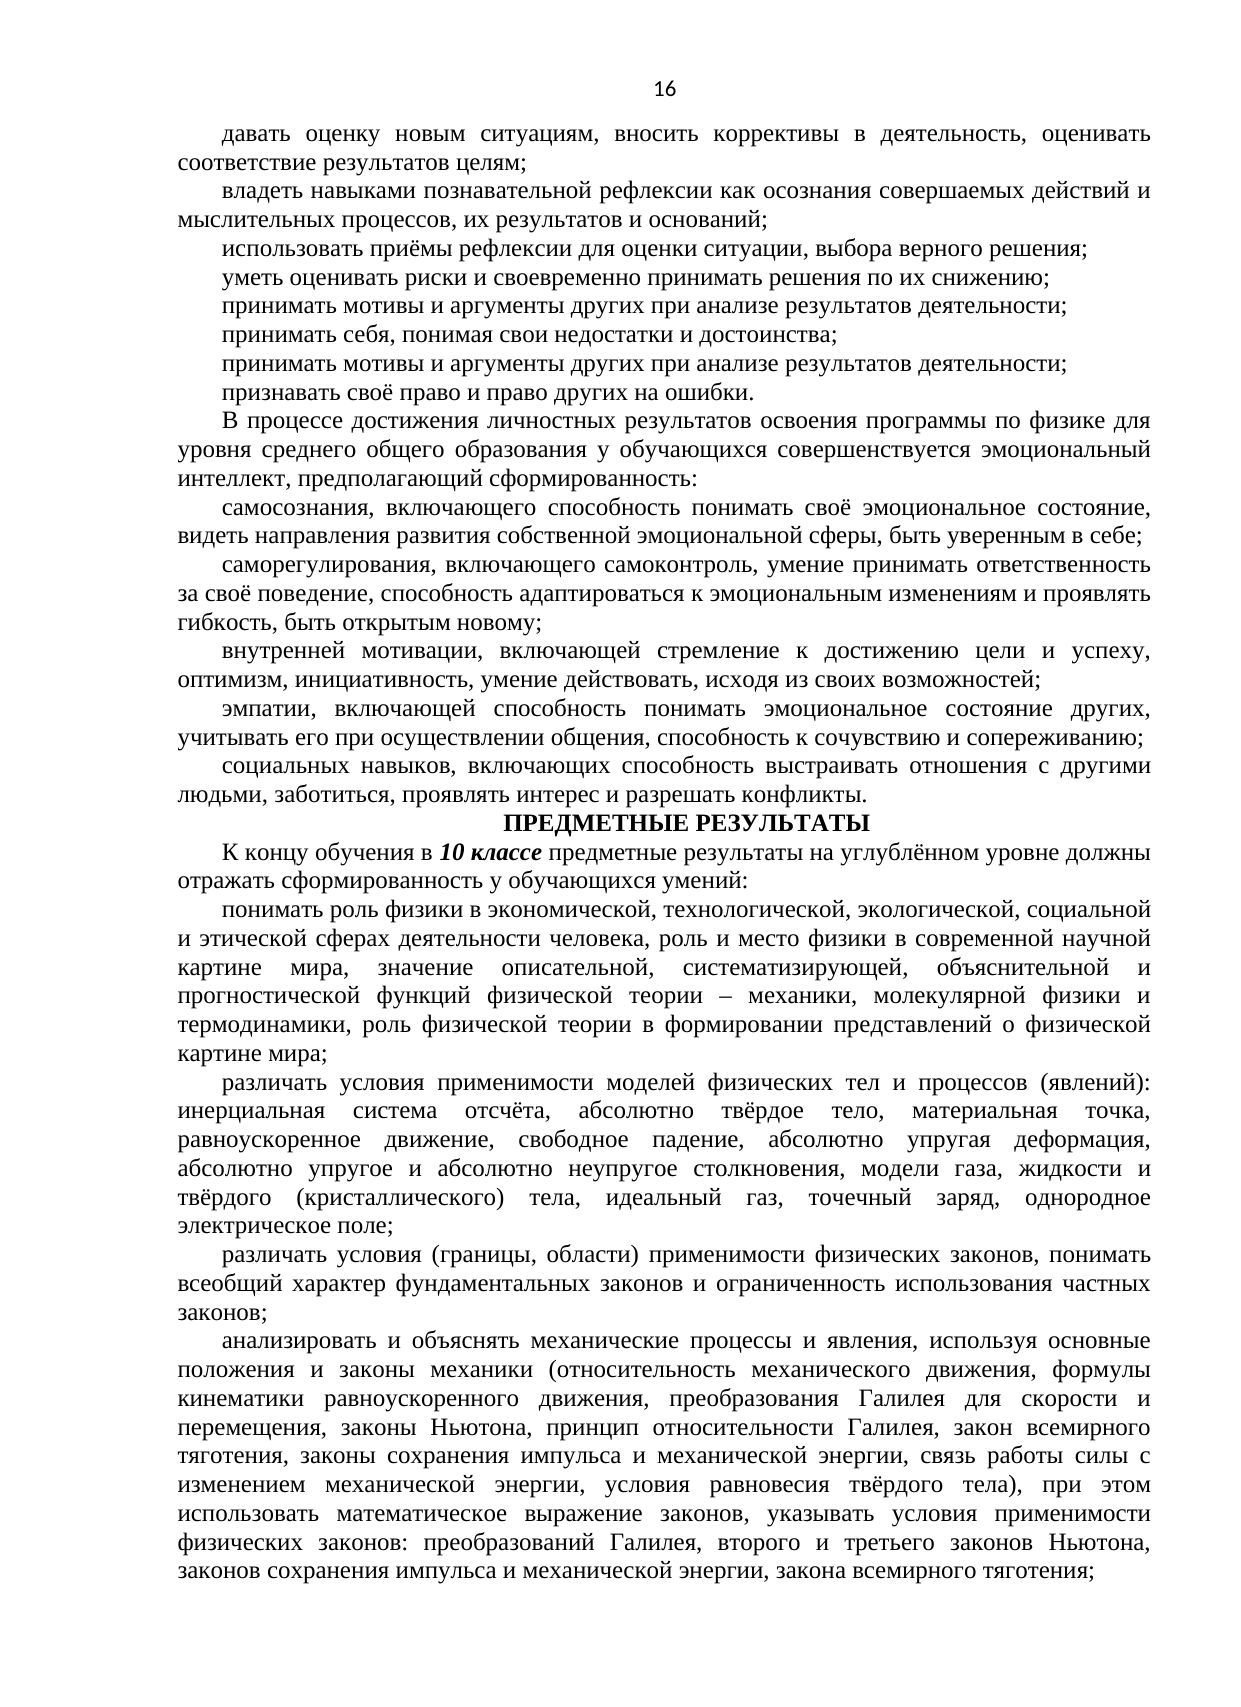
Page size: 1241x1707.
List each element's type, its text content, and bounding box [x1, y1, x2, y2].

text социальных навыков, включающих способность выстраивать отношения с другими людьми, заботиться, проявлять интерес и разрешать конфликты. [177, 751, 1152, 808]
text понимать роль физики в экономической, технологической, экологической, социальной и этической сферах деятельности человека, роль и место физики в современной научной картине мира, значение описательной, систематизирующей, объяснительной и прогностической функций физической теории – механики, молекулярной физики и термодинамики, роль физической теории в формировании представлений о физической картине мира; [177, 894, 1152, 1067]
text внутренней мотивации, включающей стремление к достижению цели и успеху, оптимизм, инициативность, умение действовать, исходя из своих возможностей; [177, 636, 1152, 693]
text самосознания, включающего способность понимать своё эмоциональное состояние, видеть направления развития собственной эмоциональной сферы, быть уверенным в себе; [177, 492, 1152, 549]
text принимать мотивы и аргументы других при анализе результатов деятельности; [177, 291, 1152, 319]
text эмпатии, включающей способность понимать эмоциональное состояние других, учитывать его при осуществлении общения, способность к сочувствию и сопереживанию; [177, 693, 1152, 751]
text В процессе достижения личностных результатов освоения программы по физике для уровня среднего общего образования у обучающихся совершенствуется эмоциональный интеллект, предполагающий сформированность: [177, 406, 1152, 492]
text принимать себя, понимая свои недостатки и достоинства; [177, 319, 1152, 348]
text использовать приёмы рефлексии для оценки ситуации, выбора верного решения; [177, 233, 1152, 262]
text анализировать и объяснять механические процессы и явления, используя основные положения и законы механики (относительность механического движения, формулы кинематики равноускоренного движения, преобразования Галилея для скорости и перемещения, законы Ньютона, принцип относительности Галилея, закон всемирного тяготения, законы сохранения импульса и механической энергии, связь работы силы с изменением механической энергии, условия равновесия твёрдого тела), при этом использовать математическое выражение законов, указывать условия применимости физических законов: преобразований Галилея, второго и третьего законов Ньютона, законов сохранения импульса и механической энергии, закона всемирного тяготения; [177, 1326, 1152, 1584]
text признавать своё право и право других на ошибки. [177, 377, 1152, 406]
text саморегулирования, включающего самоконтроль, умение принимать ответственность за своё поведение, способность адаптироваться к эмоциональным изменениям и проявлять гибкость, быть открытым новому; [177, 549, 1152, 636]
text различать условия (границы, области) применимости физических законов, понимать всеобщий характер фундаментальных законов и ограниченность использования частных законов; [177, 1239, 1152, 1326]
text К концу обучения в 10 классе предметные результаты на углублённом уровне должны отражать сформированность у обучающихся умений: [177, 837, 1152, 894]
text принимать мотивы и аргументы других при анализе результатов деятельности; [177, 348, 1152, 377]
text давать оценку новым ситуациям, вносить коррективы в деятельность, оценивать соответствие результатов целям; [177, 118, 1152, 176]
text различать условия применимости моделей физических тел и процессов (явлений): инерциальная система отсчёта, абсолютно твёрдое тело, материальная точка, равноускоренное движение, свободное падение, абсолютно упругая деформация, абсолютно упругое и абсолютно неупругое столкновения, модели газа, жидкости и твёрдого (кристаллического) тела, идеальный газ, точечный заряд, однородное электрическое поле; [177, 1067, 1152, 1239]
text владеть навыками познавательной рефлексии как осознания совершаемых действий и мыслительных процессов, их результатов и оснований; [177, 176, 1152, 233]
text уметь оценивать риски и своевременно принимать решения по их снижению; [177, 262, 1152, 291]
text ПРЕДМЕТНЫЕ РЕЗУЛЬТАТЫ [177, 808, 1152, 837]
